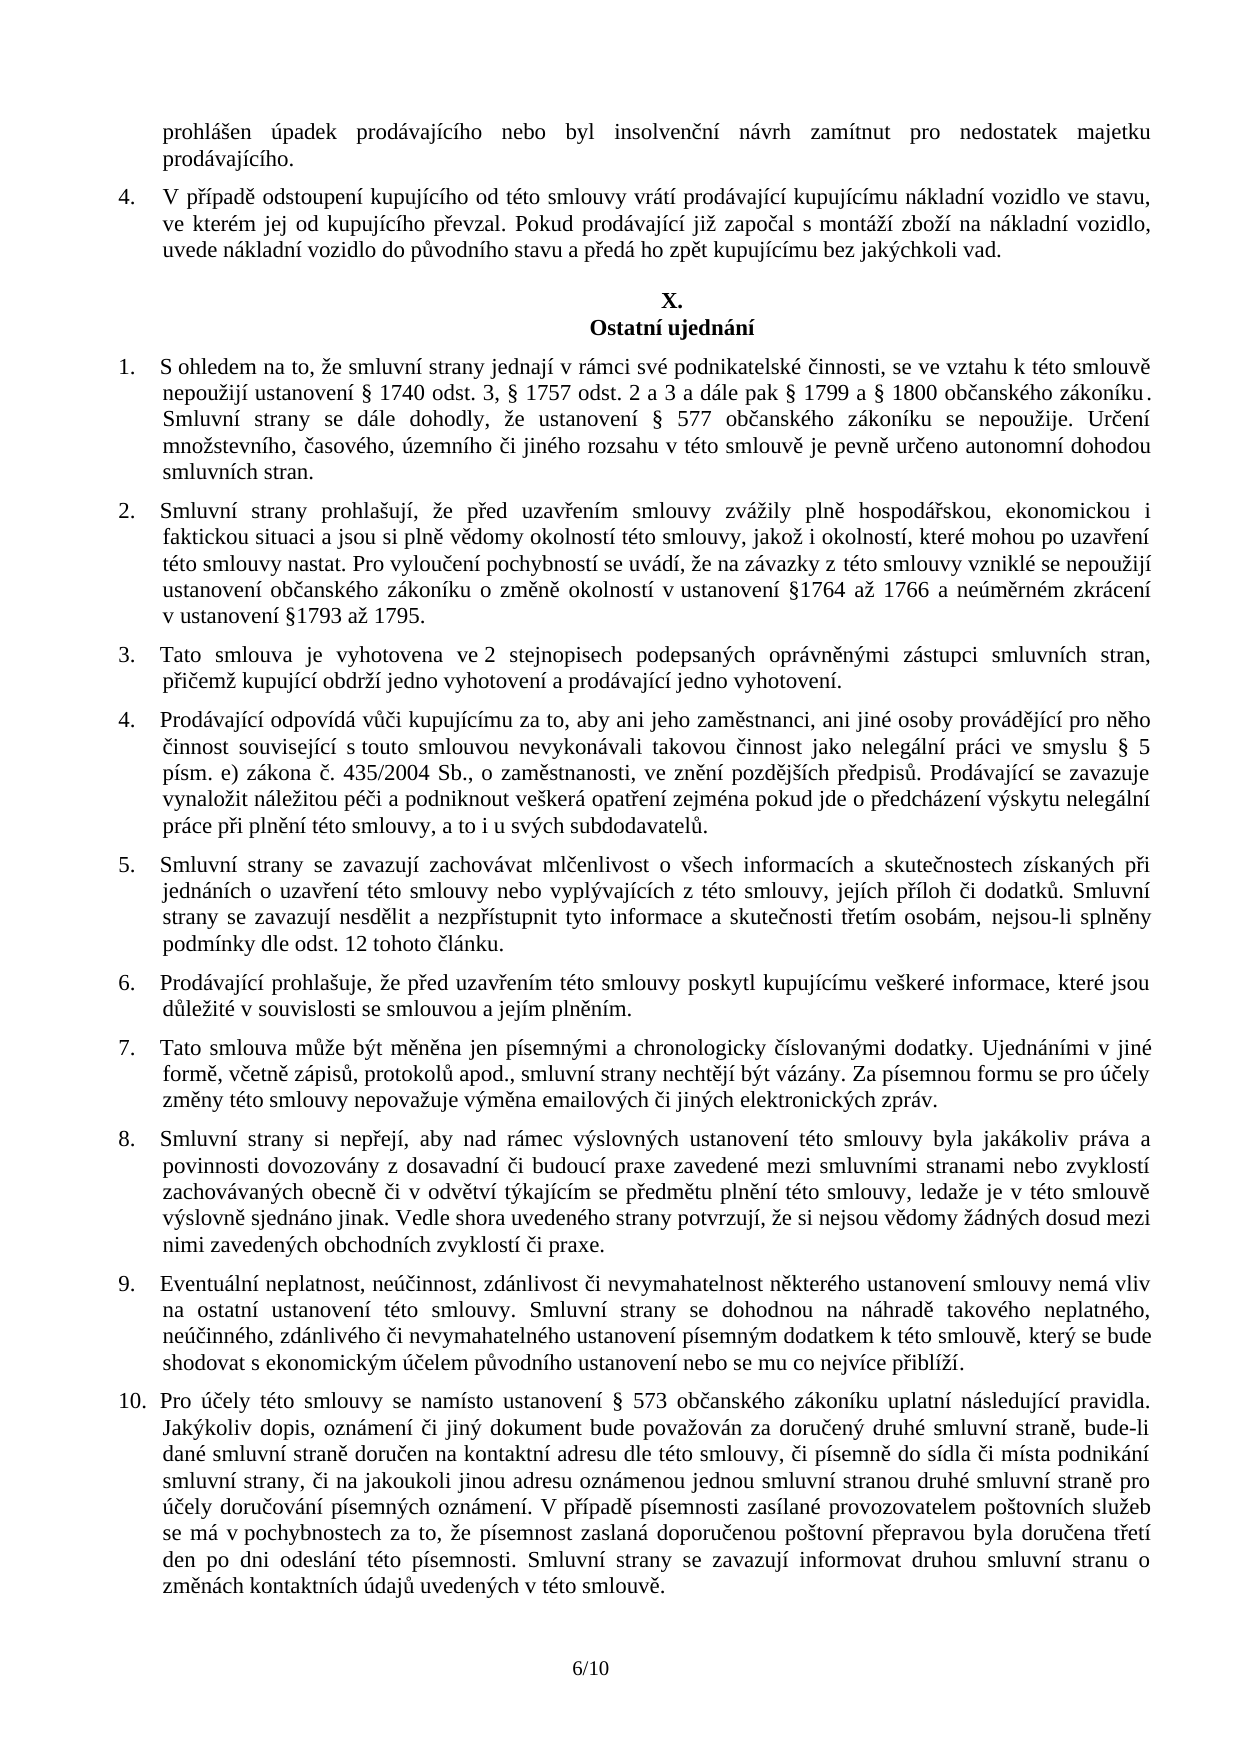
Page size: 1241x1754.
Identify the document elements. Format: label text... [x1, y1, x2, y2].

list Tato smlouva může být měněna jen písemnými a chronologicky číslovanými dodatky. Ujednáními v jiné formě, včetně zápisů, protokolů apod., smluvní strany nechtějí být vázány. Za písemnou formu se pro účely změny této smlouvy nepovažuje výměna emailových či jiných elektronických zpráv. [118, 1034, 1152, 1113]
list Eventuální neplatnost, neúčinnost, zdánlivost či nevymahatelnost některého ustanovení smlouvy nemá vliv na ostatní ustanovení této smlouvy. Smluvní strany se dohodnou na náhradě takového neplatného, neúčinného, zdánlivého či nevymahatelného ustanovení písemným dodatkem k této smlouvě, který se bude shodovat s ekonomickým účelem původního ustanovení nebo se mu co nejvíce přiblíží. [118, 1270, 1152, 1375]
text X. [192, 287, 1152, 314]
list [118, 118, 1152, 171]
list Smluvní strany prohlašují, že před uzavřením smlouvy zvážily plně hospodářskou, ekonomickou i faktickou situaci a jsou si plně vědomy okolností této smlouvy, jakož i okolností, které mohou po uzavření této smlouvy nastat. Pro vyloučení pochybností se uvádí, že na závazky z této smlouvy vzniklé se nepoužijí ustanovení občanského zákoníku o změně okolností v ustanovení §1764 až 1766 a neúměrném zkrácení v ustanovení §1793 až 1795. [118, 497, 1152, 629]
list S ohledem na to, že smluvní strany jednají v rámci své podnikatelské činnosti, se ve vztahu k této smlouvě nepoužijí ustanovení § 1740 odst. 3, § 1757 odst. 2 a 3 a dále pak § 1799 a § 1800 občanského zákoníku. Smluvní strany se dále dohodly, že ustanovení § 577 občanského zákoníku se nepoužije. Určení množstevního, časového, územního či jiného rozsahu v této smlouvě je pevně určeno autonomní dohodou smluvních stran. [118, 353, 1152, 484]
list V případě odstoupení kupujícího od této smlouvy vrátí prodávající kupujícímu nákladní vozidlo ve stavu, ve kterém jej od kupujícího převzal. Pokud prodávající již započal s montáží zboží na nákladní vozidlo, uvede nákladní vozidlo do původního stavu a předá ho zpět kupujícímu bez jakýchkoli vad. [118, 183, 1152, 262]
list Smluvní strany se zavazují zachovávat mlčenlivost o všech informacích a skutečnostech získaných při jednáních o uzavření této smlouvy nebo vyplývajících z této smlouvy, jejích příloh či dodatků. Smluvní strany se zavazují nesdělit a nezpřístupnit tyto informace a skutečnosti třetím osobám, nejsou-li splněny podmínky dle odst. 12 tohoto článku. [118, 851, 1152, 956]
list Prodávající odpovídá vůči kupujícímu za to, aby ani jeho zaměstnanci, ani jiné osoby provádějící pro něho činnost související s touto smlouvou nevykonávali takovou činnost jako nelegální práci ve smyslu § 5 písm. e) zákona č. 435/2004 Sb., o zaměstnanosti, ve znění pozdějších předpisů. Prodávající se zavazuje vynaložit náležitou péči a podniknout veškerá opatření zejména pokud jde o předcházení výskytu nelegální práce při plnění této smlouvy, a to i u svých subdodavatelů. [118, 706, 1152, 838]
list Smluvní strany si nepřejí, aby nad rámec výslovných ustanovení této smlouvy byla jakákoliv práva a povinnosti dovozovány z dosavadní či budoucí praxe zavedené mezi smluvními stranami nebo zvyklostí zachovávaných obecně či v odvětví týkajícím se předmětu plnění této smlouvy, ledaže je v této smlouvě výslovně sjednáno jinak. Vedle shora uvedeného strany potvrzují, že si nejsou vědomy žádných dosud mezi nimi zavedených obchodních zvyklostí či praxe. [118, 1125, 1152, 1257]
list Prodávající prohlašuje, že před uzavřením této smlouvy poskytl kupujícímu veškeré informace, které jsou důležité v souvislosti se smlouvou a jejím plněním. [118, 969, 1152, 1021]
list Tato smlouva je vyhotovena ve 2 stejnopisech podepsaných oprávněnými zástupci smluvních stran, přičemž kupující obdrží jedno vyhotovení a prodávající jedno vyhotovení. [118, 641, 1152, 694]
list Pro účely této smlouvy se namísto ustanovení § 573 občanského zákoníku uplatní následující pravidla. Jakýkoliv dopis, oznámení či jiný dokument bude považován za doručený druhé smluvní straně, bude-li dané smluvní straně doručen na kontaktní adresu dle této smlouvy, či písemně do sídla či místa podnikání smluvní strany, či na jakoukoli jinou adresu oznámenou jednou smluvní stranou druhé smluvní straně pro účely doručování písemných oznámení. V případě písemnosti zasílané provozovatelem poštovních služeb se má v pochybnostech za to, že písemnost zaslaná doporučenou poštovní přepravou byla doručena třetí den po dni odeslání této písemnosti. Smluvní strany se zavazují informovat druhou smluvní stranu o změnách kontaktních údajů uvedených v této smlouvě. [118, 1388, 1152, 1598]
subtitle Ostatní ujednání [192, 314, 1152, 340]
